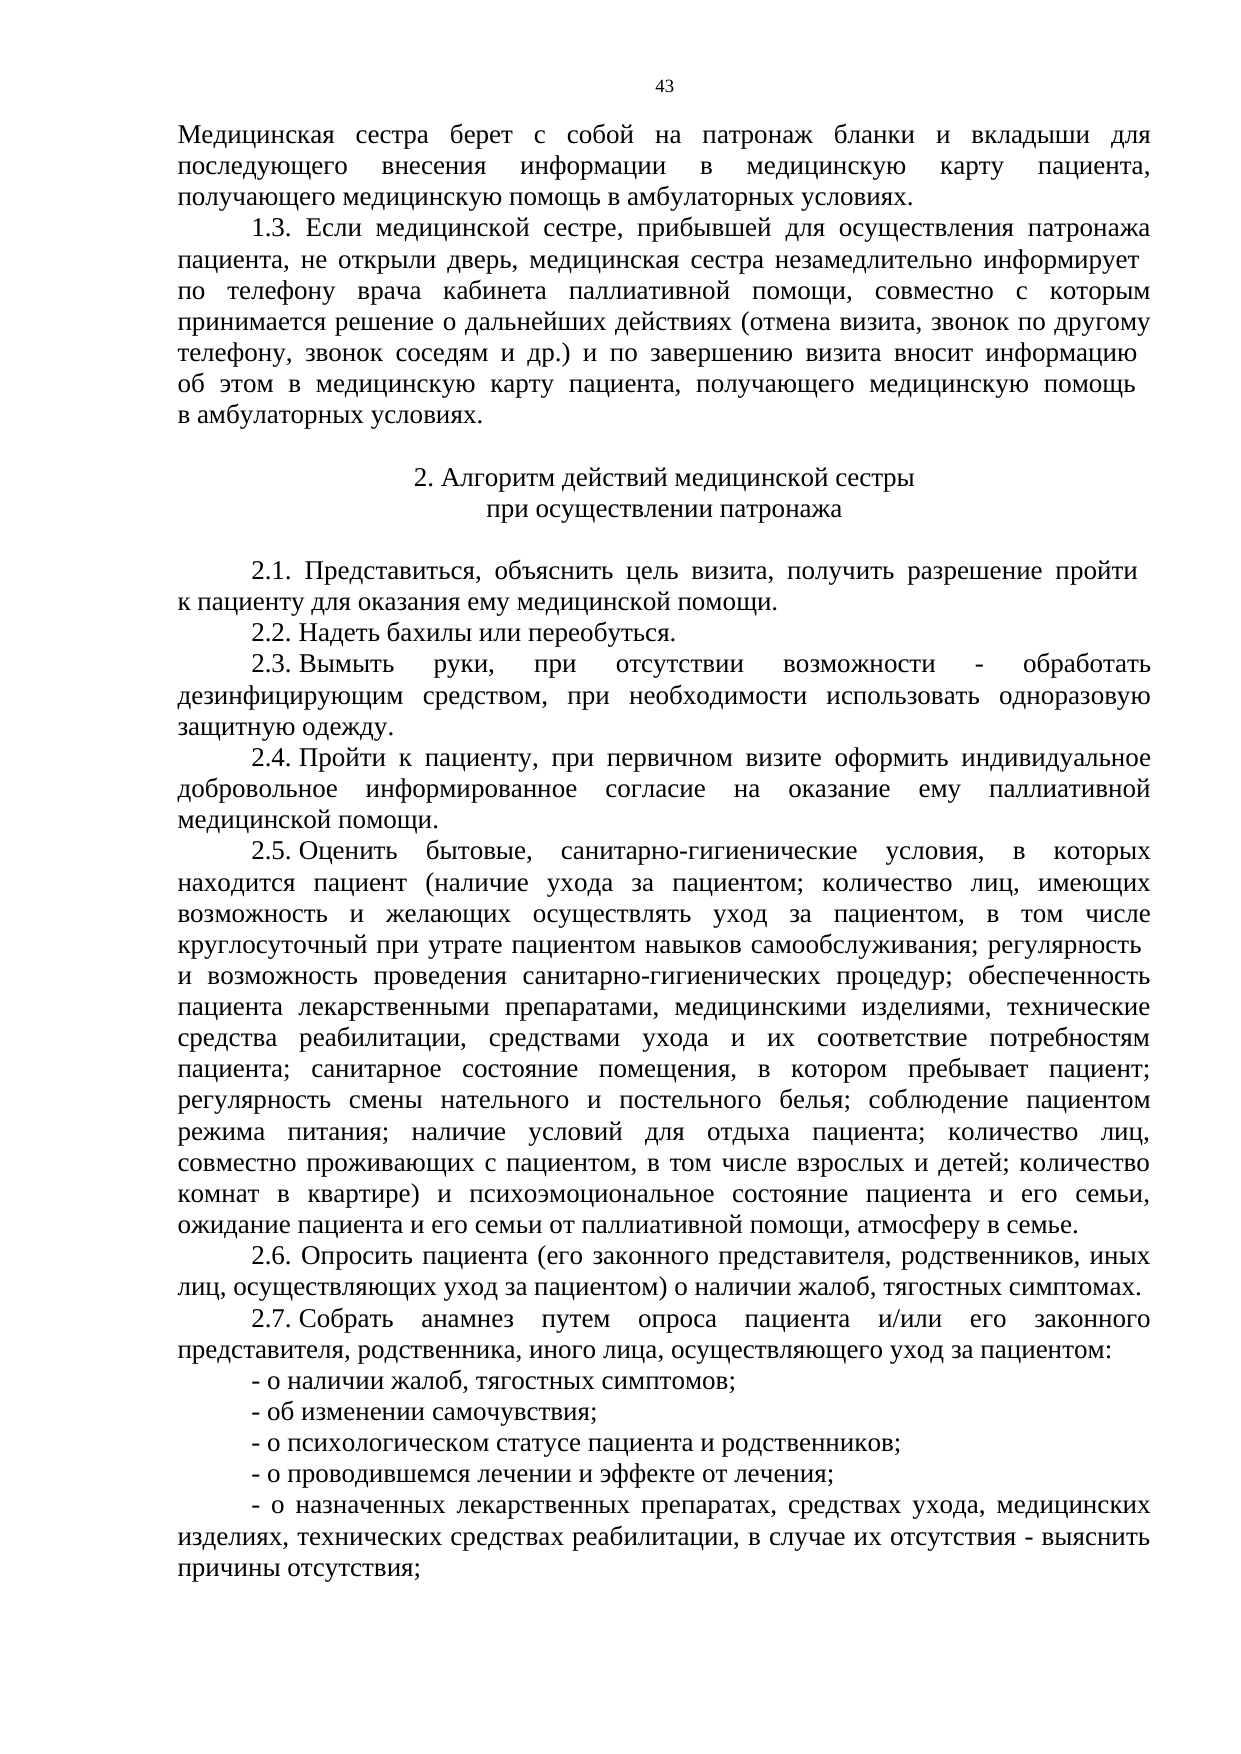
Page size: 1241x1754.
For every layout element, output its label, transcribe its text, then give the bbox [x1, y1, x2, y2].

text - о назначенных лекарственных препаратах, средствах ухода, медицинских изделиях, технических средствах реабилитации, в случае их отсутствия - выяснить причины отсутствия; [177, 1488, 1152, 1582]
text 2.2. Надеть бахилы или переобуться. [177, 616, 1152, 648]
text 2.3. Вымыть руки, при отсутствии возможности - обработать дезинфицирующим средством, при необходимости использовать одноразовую защитную одежду. [177, 648, 1152, 741]
text 2.6. Опросить пациента (его законного представителя, родственников, иных лиц, осуществляющих уход за пациентом) о наличии жалоб, тягостных симптомах. [177, 1239, 1152, 1302]
text 1.3. Если медицинской сестре, прибывшей для осуществления патронажа пациента, не открыли дверь, медицинская сестра незамедлительно информирует по телефону врача кабинета паллиативной помощи, совместно с которым принимается решение о дальнейших действиях (отмена визита, звонок по другому телефону, звонок соседям и др.) и по завершению визита вносит информацию об этом в медицинскую карту пациента, получающего медицинскую помощь в амбулаторных условиях. [177, 212, 1152, 429]
text 2.4. Пройти к пациенту, при первичном визите оформить индивидуальное добровольное информированное согласие на оказание ему паллиативной медицинской помощи. [177, 741, 1152, 834]
text - о проводившемся лечении и эффекте от лечения; [177, 1457, 1152, 1488]
text 2.5. Оценить бытовые, санитарно-гигиенические условия, в которых находится пациент (наличие ухода за пациентом; количество лиц, имеющих возможность и желающих осуществлять уход за пациентом, в том числе круглосуточный при утрате пациентом навыков самообслуживания; регулярность и возможность проведения санитарно-гигиенических процедур; обеспеченность пациента лекарственными препаратами, медицинскими изделиями, технические средства реабилитации, средствами ухода и их соответствие потребностям пациента; санитарное состояние помещения, в котором пребывает пациент; регулярность смены нательного и постельного белья; соблюдение пациентом режима питания; наличие условий для отдыха пациента; количество лиц, совместно проживающих с пациентом, в том числе взрослых и детей; количество комнат в квартире) и психоэмоциональное состояние пациента и его семьи, ожидание пациента и его семьи от паллиативной помощи, атмосферу в семье. [177, 834, 1152, 1239]
subtitle 2. Алгоритм действий медицинской сестры [177, 461, 1152, 492]
text - о психологическом статусе пациента и родственников; [177, 1426, 1152, 1457]
text 2.7. Собрать анамнез путем опроса пациента и/или его законного представителя, родственника, иного лица, осуществляющего уход за пациентом: [177, 1302, 1152, 1364]
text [177, 118, 1152, 212]
subtitle при осуществлении патронажа [177, 492, 1152, 523]
text - о наличии жалоб, тягостных симптомов; [177, 1364, 1152, 1395]
text 2.1. Представиться, объяснить цель визита, получить разрешение пройти к пациенту для оказания ему медицинской помощи. [177, 554, 1152, 616]
text - об изменении самочувствия; [177, 1395, 1152, 1426]
